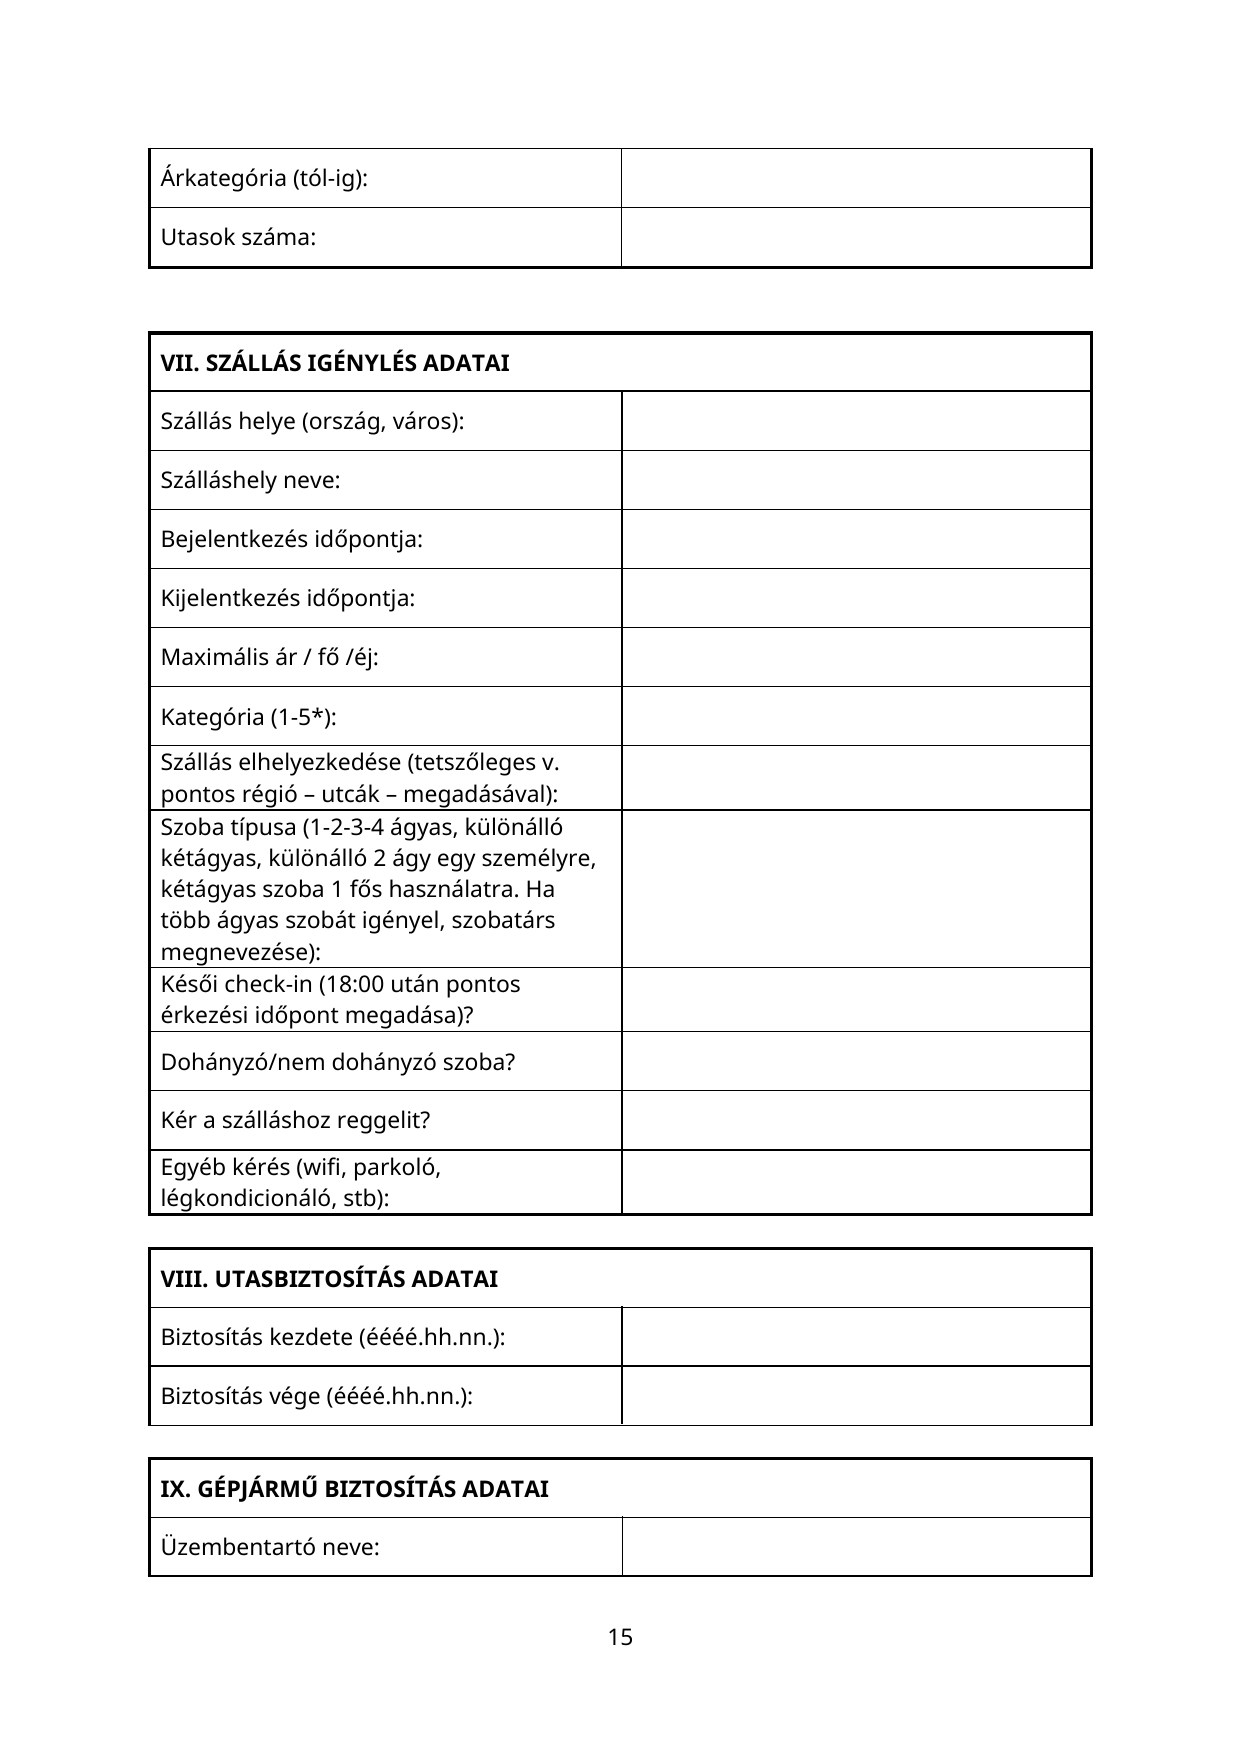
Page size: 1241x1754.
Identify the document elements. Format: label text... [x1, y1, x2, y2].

table_cell Késői check-in (18:00 után pontos érkezési időpont megadása)? [151, 968, 621, 1031]
table_cell Maximális ár / fő /éj: [151, 628, 621, 686]
table_cell [623, 1308, 1090, 1365]
table_cell [623, 628, 1090, 686]
table_cell [623, 510, 1090, 568]
table_cell Szállás elhelyezkedése (tetszőleges v. pontos régió – utcák – megadásával): [151, 746, 621, 809]
table_cell Kér a szálláshoz reggelit? [151, 1091, 621, 1149]
table_header VIII. UTASBIZTOSÍTÁS ADATAI [151, 1250, 1090, 1306]
table_cell Kijelentkezés időpontja: [151, 569, 621, 627]
table_cell Biztosítás vége (éééé.hh.nn.): [151, 1367, 621, 1424]
table_cell [623, 687, 1090, 745]
table_cell Szálláshely neve: [151, 451, 621, 508]
table_cell [623, 1518, 1090, 1575]
table_cell [623, 392, 1090, 449]
table_cell [623, 569, 1090, 627]
table_cell Kategória (1-5*): [151, 687, 621, 745]
table_header VII. SZÁLLÁS IGÉNYLÉS ADATAI [151, 335, 1090, 390]
table_cell Üzembentartó neve: [151, 1518, 622, 1575]
table_header IX. GÉPJÁRMŰ BIZTOSÍTÁS ADATAI [151, 1460, 1090, 1516]
table_cell Egyéb kérés (wifi, parkoló, légkondicionáló, stb): [151, 1151, 621, 1213]
table_cell [623, 1091, 1090, 1149]
table_cell [623, 1367, 1090, 1424]
table_cell [623, 451, 1090, 508]
table_cell Szállás helye (ország, város): [151, 392, 621, 449]
table_cell [622, 149, 1090, 207]
table_cell [622, 208, 1090, 266]
table_cell [623, 1032, 1090, 1090]
table_cell Utasok száma: [151, 208, 621, 266]
table_cell [623, 811, 1090, 967]
table_cell Szoba típusa (1-2-3-4 ágyas, különálló kétágyas, különálló 2 ágy egy személyre, kétágyas szoba 1 fős használatra. Ha több ágyas szobát igényel, szobatárs megnevezése): [151, 811, 621, 967]
table_cell [623, 1151, 1090, 1213]
table_cell [623, 968, 1090, 1031]
table_cell Bejelentkezés időpontja: [151, 510, 621, 568]
table_cell Biztosítás kezdete (éééé.hh.nn.): [151, 1308, 621, 1365]
table_cell [623, 746, 1090, 809]
table_cell Árkategória (tól-ig): [151, 149, 621, 207]
table_cell Dohányzó/nem dohányzó szoba? [151, 1032, 621, 1090]
